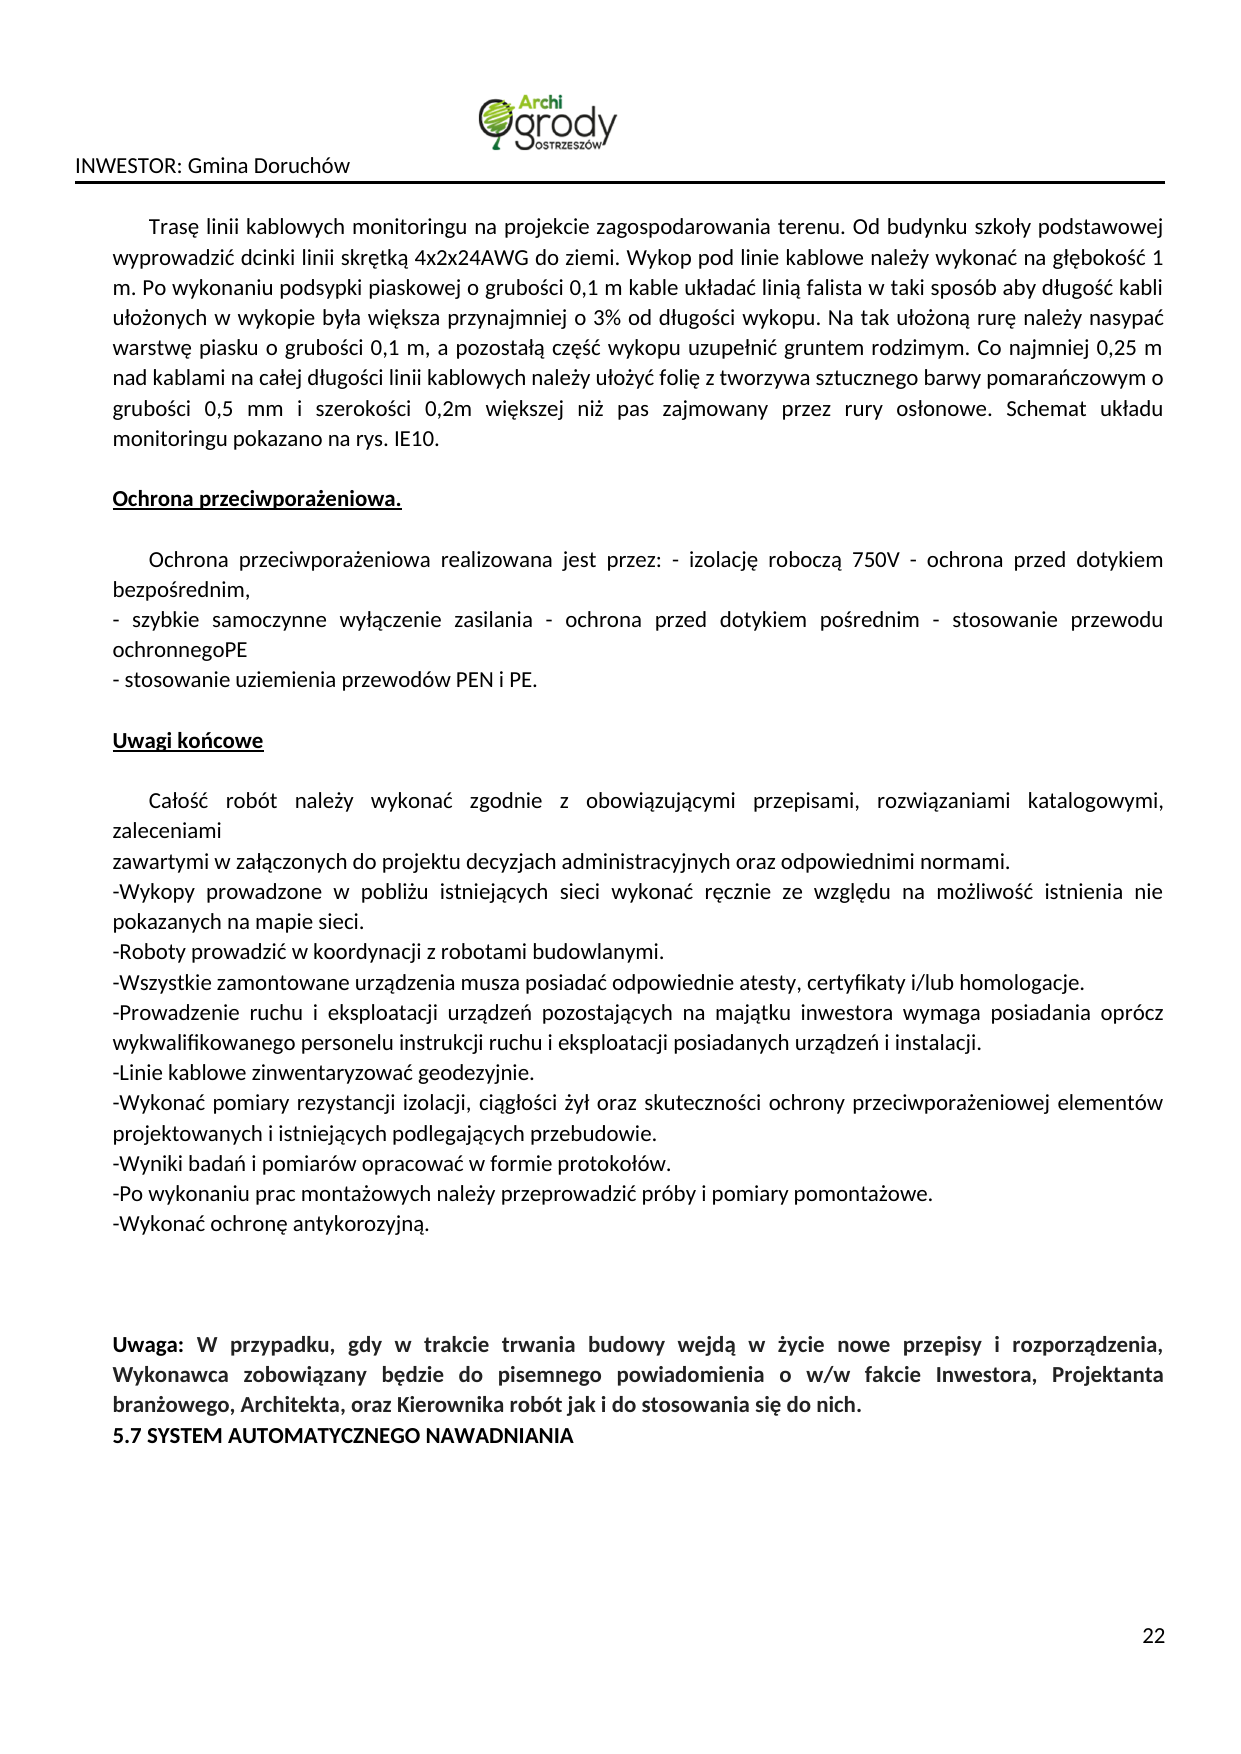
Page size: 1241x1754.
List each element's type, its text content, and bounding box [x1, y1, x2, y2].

text Ochrona przeciwporażeniowa. [75, 484, 1165, 512]
text Uwagi końcowe [75, 726, 1165, 754]
text -Linie kablowe zinwentaryzować geodezyjnie. [75, 1058, 1165, 1086]
text Ochrona przeciwporażeniowa realizowana jest przez: - izolację roboczą 750V - ochrona przed dotykiem bezpośrednim, - szybkie samoczynne wyłączenie zasilania - ochrona przed dotykiem pośrednim - stosowanie przewodu ochronnegoPE - stosowanie uziemienia przewodów PEN i PE. [112, 545, 1165, 693]
text -Wykonać ochronę antykorozyjną. [75, 1209, 1165, 1237]
text -Roboty prowadzić w koordynacji z robotami budowlanymi. [75, 937, 1165, 965]
text -Wyniki badań i pomiarów opracować w formie protokołów. [112, 1149, 1165, 1177]
text -Po wykonaniu prac montażowych należy przeprowadzić próby i pomiary pomontażowe. [75, 1179, 1165, 1207]
text Trasę linii kablowych monitoringu na projekcie zagospodarowania terenu. Od budynku szkoły podstawowej wyprowadzić dcinki linii skrętką 4x2x24AWG do ziemi. Wykop pod linie kablowe należy wykonać na głębokość 1 m. Po wykonaniu podsypki piaskowej o grubości 0,1 m kable układać linią falista w taki sposób aby długość kabli ułożonych w wykopie była większa przynajmniej o 3% od długości wykopu. Na tak ułożoną rurę należy nasypać warstwę piasku o grubości 0,1 m, a pozostałą część wykopu uzupełnić gruntem rodzimym. Co najmniej 0,25 m nad kablami na całej długości linii kablowych należy ułożyć folię z tworzywa sztucznego barwy pomarańczowym o grubości 0,5 mm i szerokości 0,2m większej niż pas zajmowany przez rury osłonowe. Schemat układu monitoringu pokazano na rys. IE10. [112, 212, 1165, 452]
text -Wszystkie zamontowane urządzenia musza posiadać odpowiednie atesty, certyfikaty i/lub homologacje. [75, 968, 1165, 996]
text -Wykopy prowadzone w pobliżu istniejących sieci wykonać ręcznie ze względu na możliwość istnienia nie pokazanych na mapie sieci. [112, 877, 1165, 935]
text -Prowadzenie ruchu i eksploatacji urządzeń pozostających na majątku inwestora wymaga posiadania oprócz wykwalifikowanego personelu instrukcji ruchu i eksploatacji posiadanych urządzeń i instalacji. [112, 998, 1165, 1056]
text Całość robót należy wykonać zgodnie z obowiązującymi przepisami, rozwiązaniami katalogowymi, zaleceniami zawartymi w załączonych do projektu decyzjach administracyjnych oraz odpowiednimi normami. [112, 786, 1165, 875]
text 5.7 SYSTEM AUTOMATYCZNEGO NAWADNIANIA [112, 1421, 1165, 1449]
text -Wykonać pomiary rezystancji izolacji, ciągłości żył oraz skuteczności ochrony przeciwporażeniowej elementów projektowanych i istniejących podlegających przebudowie. [112, 1088, 1165, 1147]
text Uwaga: W przypadku, gdy w trakcie trwania budowy wejdą w życie nowe przepisy i rozporządzenia, Wykonawca zobowiązany będzie do pisemnego powiadomienia o w/w fakcie Inwestora, Projektanta branżowego, Architekta, oraz Kierownika robót jak i do stosowania się do nich. [112, 1330, 1165, 1418]
picture [473, 73, 622, 174]
